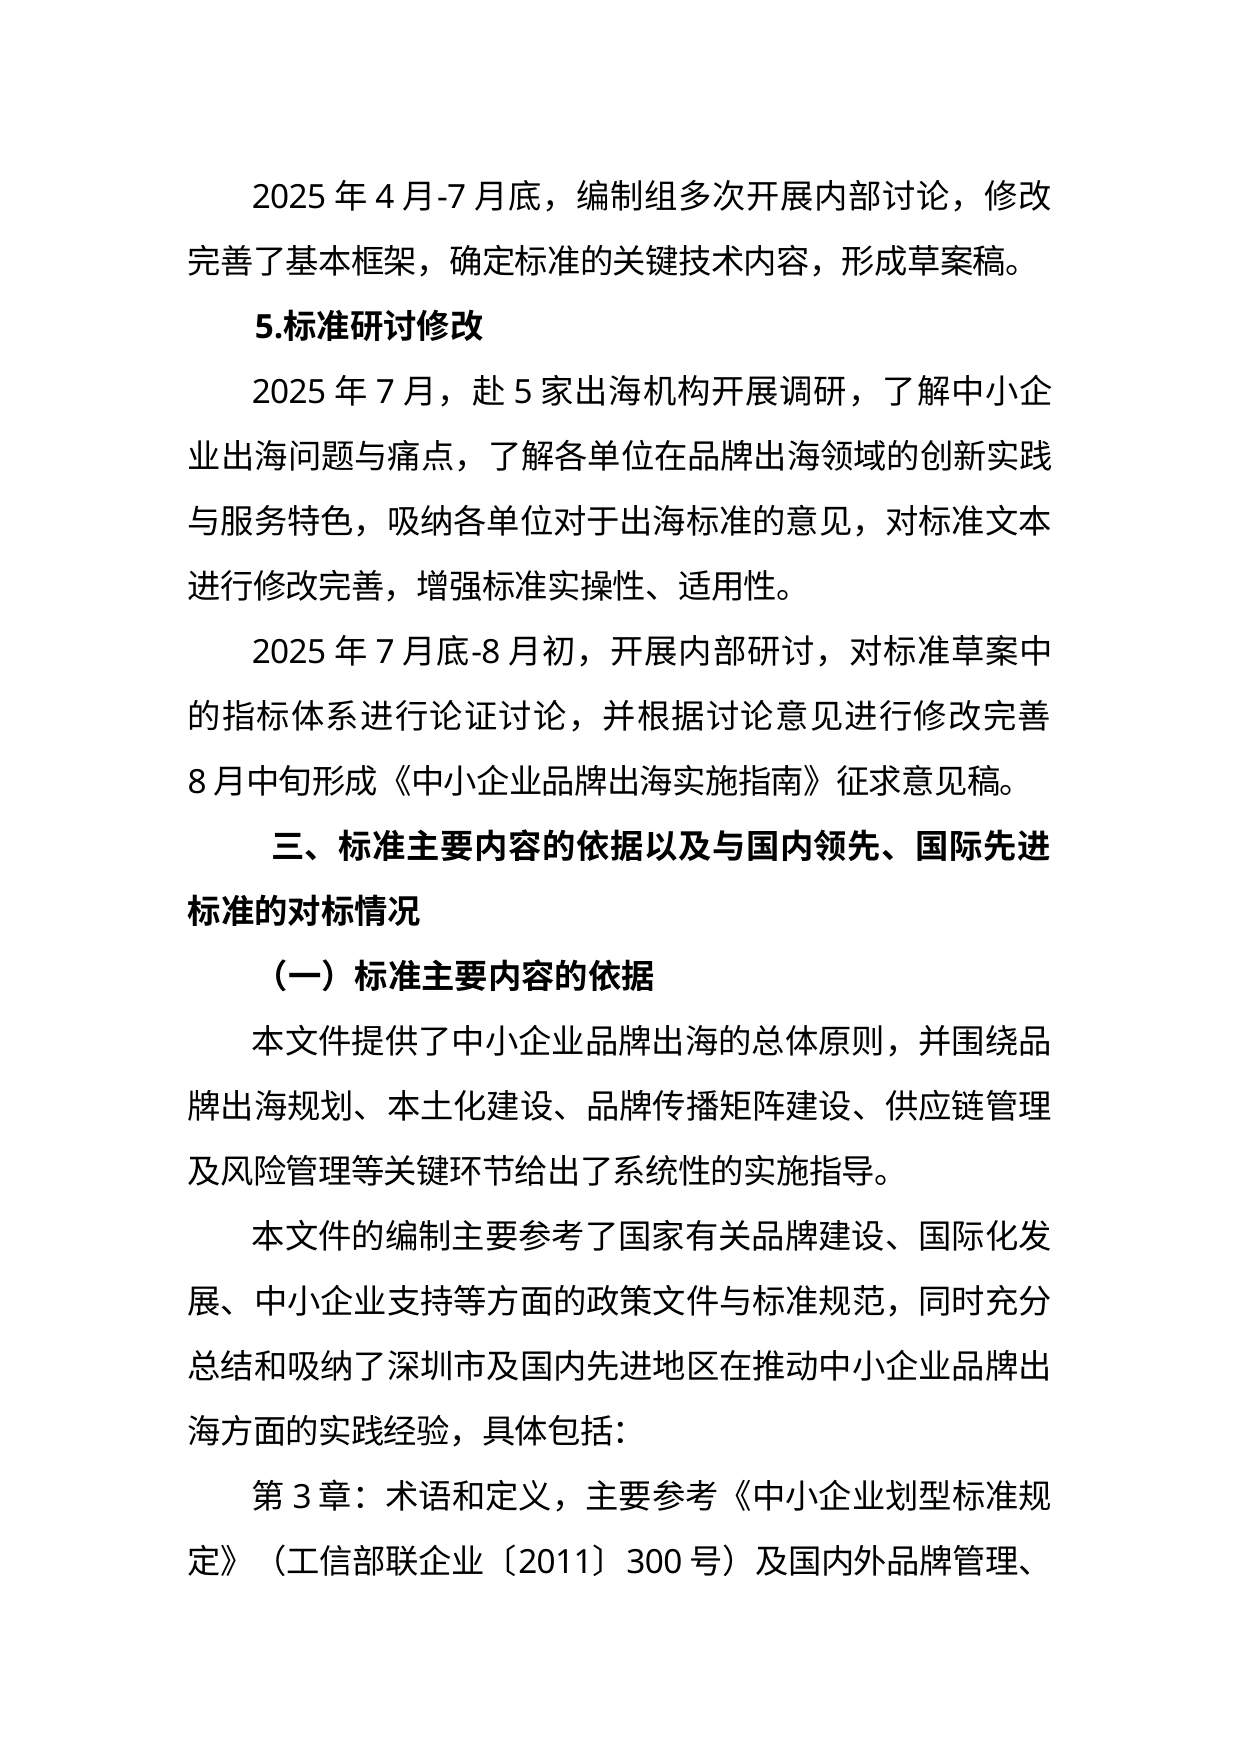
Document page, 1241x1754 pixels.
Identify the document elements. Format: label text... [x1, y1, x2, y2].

text 本文件的编制主要参考了国家有关品牌建设、国际化发展、中小企业支持等方面的政策文件与标准规范，同时充分总结和吸纳了深圳市及国内先进地区在推动中小企业品牌出海方面的实践经验，具体包括： [187, 1202, 1053, 1462]
text （一）标准主要内容的依据 [187, 942, 1053, 1007]
text 2025年7月，赴5家出海机构开展调研，了解中小企业出海问题与痛点，了解各单位在品牌出海领域的创新实践与服务特色，吸纳各单位对于出海标准的意见，对标准文本进行修改完善，增强标准实操性、适用性。 [187, 357, 1053, 617]
text 本文件提供了中小企业品牌出海的总体原则，并围绕品牌出海规划、本土化建设、品牌传播矩阵建设、供应链管理及风险管理等关键环节给出了系统性的实施指导。 [187, 1007, 1053, 1202]
text 5.标准研讨修改 [187, 292, 1053, 357]
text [187, 1462, 1053, 1592]
text 2025年4月-7月底，编制组多次开展内部讨论，修改完善了基本框架，确定标准的关键技术内容，形成草案稿。 [187, 162, 1053, 292]
text 2025年7月底-8月初，开展内部研讨，对标准草案中的指标体系进行论证讨论，并根据讨论意见进行修改完善，8月中旬形成《中小企业品牌出海实施指南》征求意见稿。 [187, 617, 1053, 812]
subtitle 三、标准主要内容的依据以及与国内领先、国际先进标准的对标情况 [187, 812, 1053, 942]
